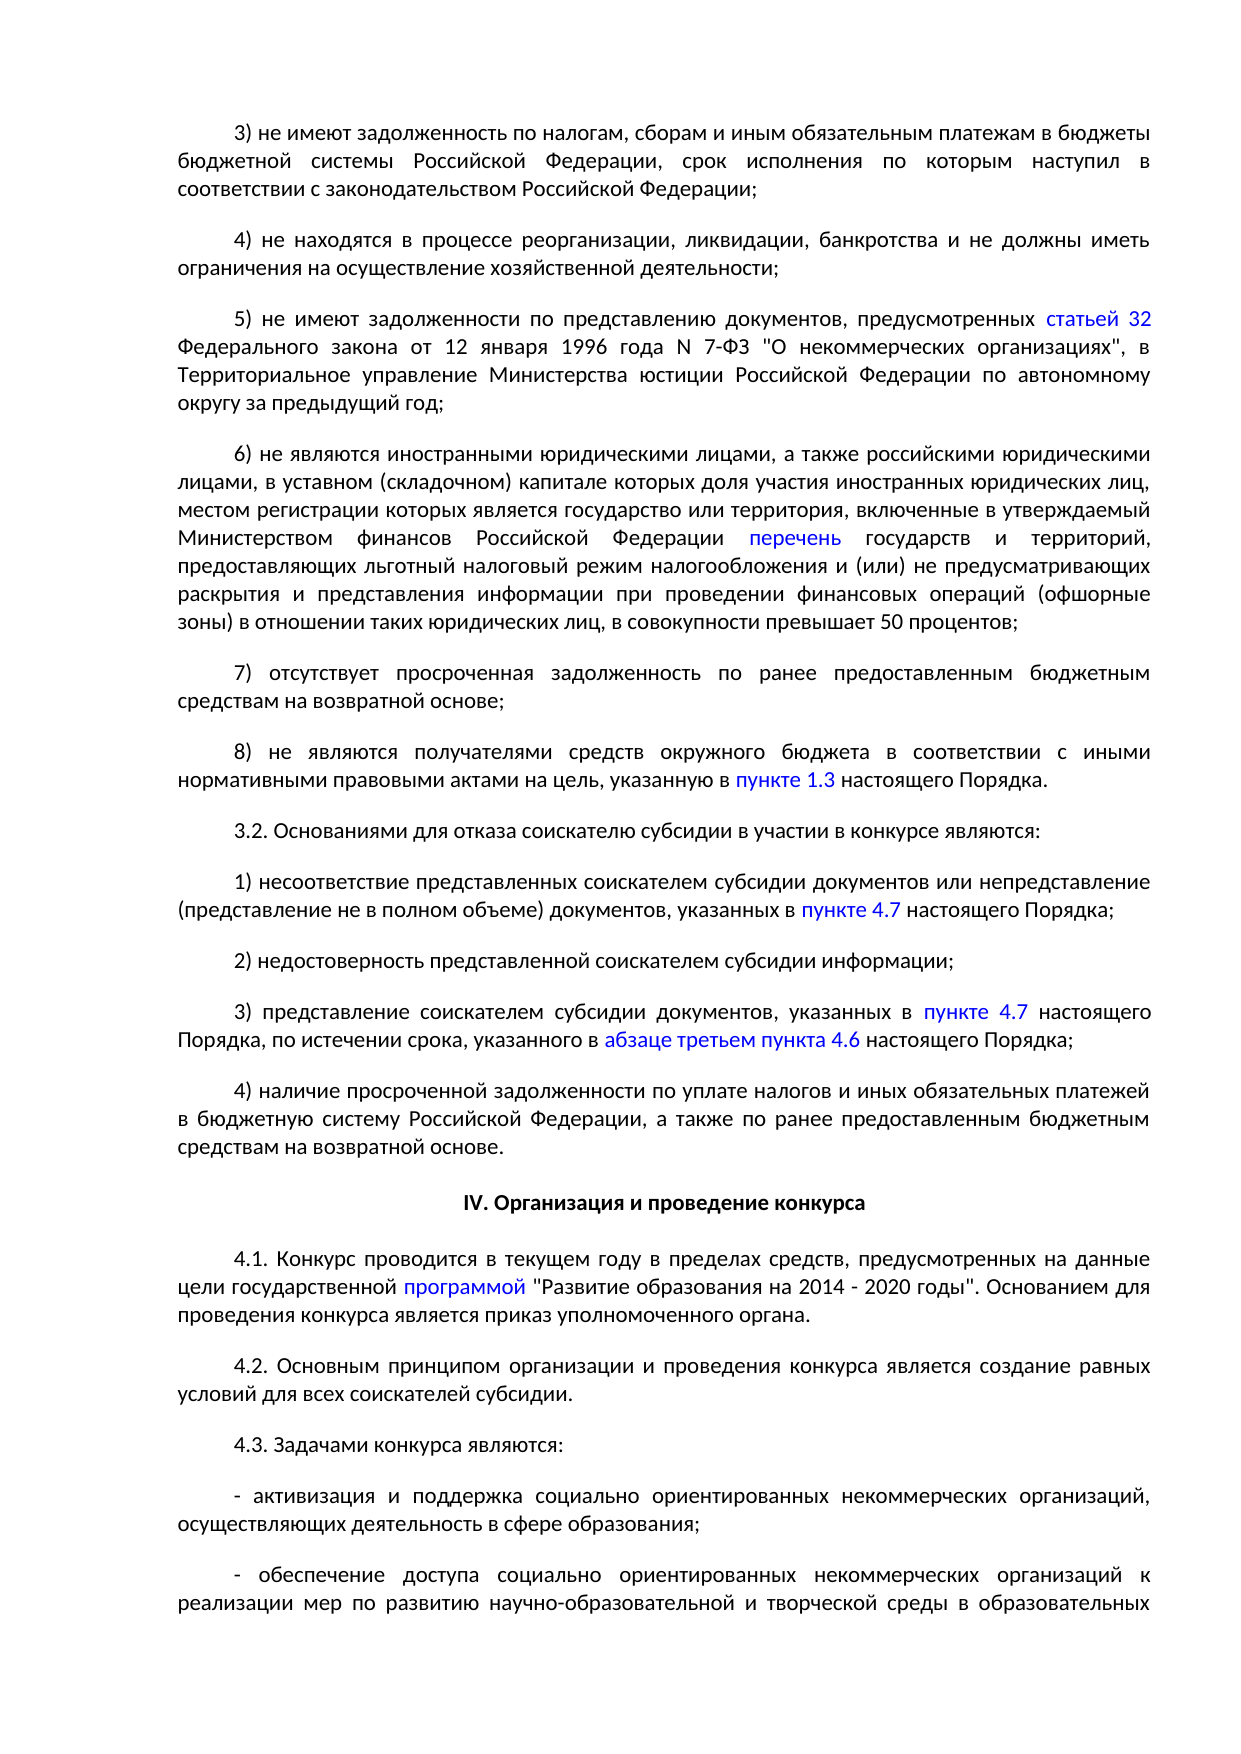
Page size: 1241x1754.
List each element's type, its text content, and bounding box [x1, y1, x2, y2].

text 4.2. Основным принципом организации и проведения конкурса является создание равных условий для всех соискателей субсидии. [177, 1351, 1152, 1407]
text 5) не имеют задолженности по представлению документов, предусмотренных статьей 32 Федерального закона от 12 января 1996 года N 7-ФЗ "О некоммерческих организациях", в Территориальное управление Министерства юстиции Российской Федерации по автономному округу за предыдущий год; [177, 304, 1152, 416]
text 8) не являются получателями средств окружного бюджета в соответствии с иными нормативными правовыми актами на цель, указанную в пункте 1.3 настоящего Порядка. [177, 737, 1152, 793]
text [177, 1560, 1152, 1616]
text 3) не имеют задолженность по налогам, сборам и иным обязательным платежам в бюджеты бюджетной системы Российской Федерации, срок исполнения по которым наступил в соответствии с законодательством Российской Федерации; [177, 118, 1152, 202]
text 4) наличие просроченной задолженности по уплате налогов и иных обязательных платежей в бюджетную систему Российской Федерации, а также по ранее предоставленным бюджетным средствам на возвратной основе. [177, 1076, 1152, 1160]
text 6) не являются иностранными юридическими лицами, а также российскими юридическими лицами, в уставном (складочном) капитале которых доля участия иностранных юридических лиц, местом регистрации которых является государство или территория, включенные в утверждаемый Министерством финансов Российской Федерации перечень государств и территорий, предоставляющих льготный налоговый режим налогообложения и (или) не предусматривающих раскрытия и представления информации при проведении финансовых операций (офшорные зоны) в отношении таких юридических лиц, в совокупности превышает 50 процентов; [177, 439, 1152, 635]
text 4) не находятся в процессе реорганизации, ликвидации, банкротства и не должны иметь ограничения на осуществление хозяйственной деятельности; [177, 225, 1152, 281]
text 4.1. Конкурс проводится в текущем году в пределах средств, предусмотренных на данные цели государственной программой "Развитие образования на 2014 - 2020 годы". Основанием для проведения конкурса является приказ уполномоченного органа. [177, 1244, 1152, 1328]
text 1) несоответствие представленных соискателем субсидии документов или непредставление (представление не в полном объеме) документов, указанных в пункте 4.7 настоящего Порядка; [177, 867, 1152, 923]
text 3.2. Основаниями для отказа соискателю субсидии в участии в конкурсе являются: [177, 816, 1152, 844]
text 3) представление соискателем субсидии документов, указанных в пункте 4.7 настоящего Порядка, по истечении срока, указанного в абзаце третьем пункта 4.6 настоящего Порядка; [177, 997, 1152, 1053]
title IV. Организация и проведение конкурса [177, 1188, 1152, 1216]
text - активизация и поддержка социально ориентированных некоммерческих организаций, осуществляющих деятельность в сфере образования; [177, 1481, 1152, 1537]
text 7) отсутствует просроченная задолженность по ранее предоставленным бюджетным средствам на возвратной основе; [177, 658, 1152, 714]
text 2) недостоверность представленной соискателем субсидии информации; [177, 946, 1152, 974]
text 4.3. Задачами конкурса являются: [177, 1430, 1152, 1458]
